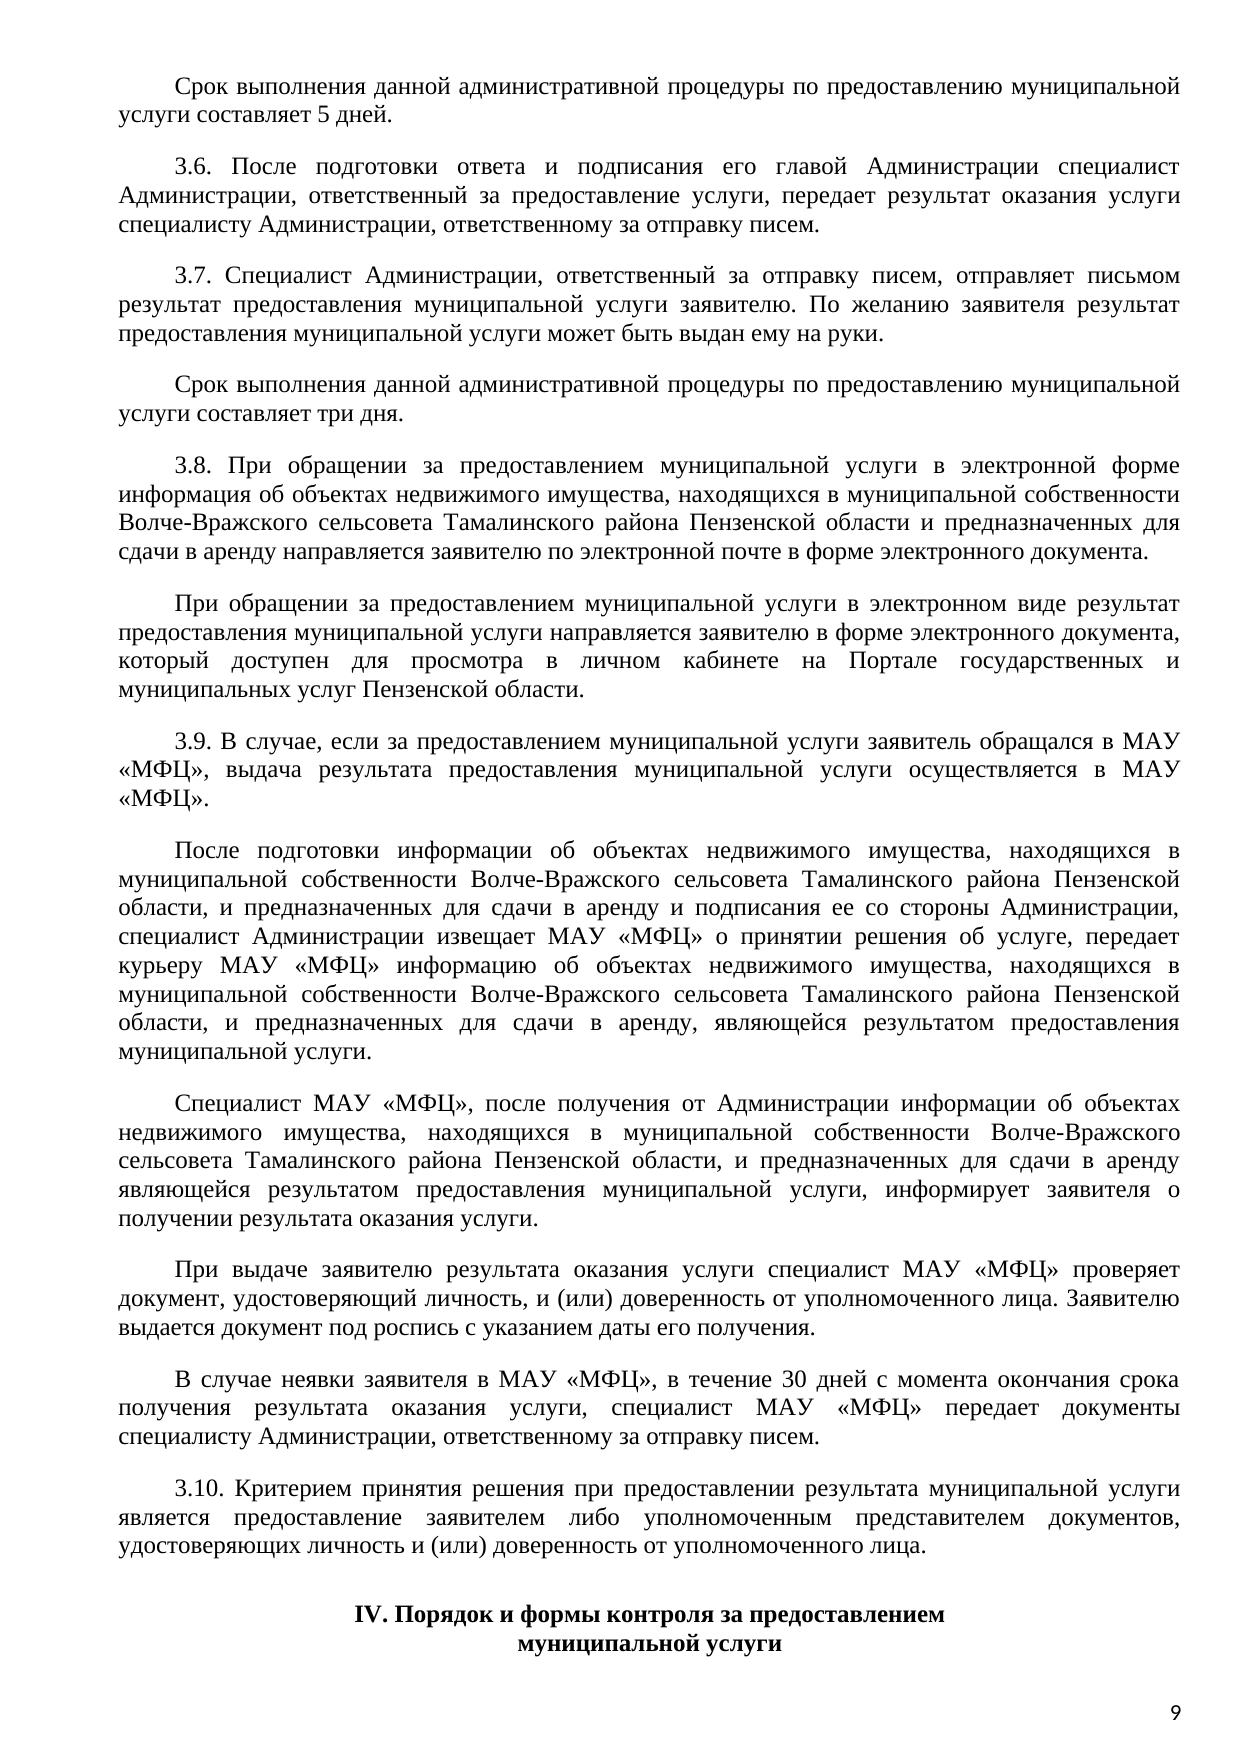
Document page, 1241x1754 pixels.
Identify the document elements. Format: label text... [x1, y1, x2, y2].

text При обращении за предоставлением муниципальной услуги в электронном виде результат предоставления муниципальной услуги направляется заявителю в форме электронного документа, который доступен для просмотра в личном кабинете на Портале государственных и муниципальных услуг Пензенской области. [118, 588, 1181, 703]
text При выдаче заявителю результата оказания услуги специалист МАУ «МФЦ» проверяет документ, удостоверяющий личность, и (или) доверенность от уполномоченного лица. Заявителю выдается документ под роспись с указанием даты его получения. [118, 1254, 1181, 1341]
text 3.10. Критерием принятия решения при предоставлении результата муниципальной услуги является предоставление заявителем либо уполномоченным представителем документов, удостоверяющих личность и (или) доверенность от уполномоченного лица. [118, 1473, 1181, 1559]
title IV. Порядок и формы контроля за предоставлением [118, 1599, 1181, 1628]
text Срок выполнения данной административной процедуры по предоставлению муниципальной услуги составляет 5 дней. [118, 71, 1181, 128]
text 3.9. В случае, если за предоставлением муниципальной услуги заявитель обращался в МАУ «МФЦ», выдача результата предоставления муниципальной услуги осуществляется в МАУ «МФЦ». [118, 726, 1181, 812]
title муниципальной услуги [118, 1628, 1181, 1657]
text 3.6. После подготовки ответа и подписания его главой Администрации специалист Администрации, ответственный за предоставление услуги, передает результат оказания услуги специалисту Администрации, ответственному за отправку писем. [118, 151, 1181, 237]
text Специалист МАУ «МФЦ», после получения от Администрации информации об объектах недвижимого имущества, находящихся в муниципальной собственности Волче-Вражского сельсовета Тамалинского района Пензенской области, и предназначенных для сдачи в аренду являющейся результатом предоставления муниципальной услуги, информирует заявителя о получении результата оказания услуги. [118, 1088, 1181, 1232]
text Срок выполнения данной административной процедуры по предоставлению муниципальной услуги составляет три дня. [118, 369, 1181, 427]
text В случае неявки заявителя в МАУ «МФЦ», в течение 30 дней с момента окончания срока получения результата оказания услуги, специалист МАУ «МФЦ» передает документы специалисту Администрации, ответственному за отправку писем. [118, 1364, 1181, 1450]
text 3.8. При обращении за предоставлением муниципальной услуги в электронной форме информация об объектах недвижимого имущества, находящихся в муниципальной собственности Волче-Вражского сельсовета Тамалинского района Пензенской области и предназначенных для сдачи в аренду направляется заявителю по электронной почте в форме электронного документа. [118, 450, 1181, 565]
text 3.7. Специалист Администрации, ответственный за отправку писем, отправляет письмом результат предоставления муниципальной услуги заявителю. По желанию заявителя результат предоставления муниципальной услуги может быть выдан ему на руки. [118, 260, 1181, 347]
text После подготовки информации об объектах недвижимого имущества, находящихся в муниципальной собственности Волче-Вражского сельсовета Тамалинского района Пензенской области, и предназначенных для сдачи в аренду и подписания ее со стороны Администрации, специалист Администрации извещает МАУ «МФЦ» о принятии решения об услуге, передает курьеру МАУ «МФЦ» информацию об объектах недвижимого имущества, находящихся в муниципальной собственности Волче-Вражского сельсовета Тамалинского района Пензенской области, и предназначенных для сдачи в аренду, являющейся результатом предоставления муниципальной услуги. [118, 835, 1181, 1065]
